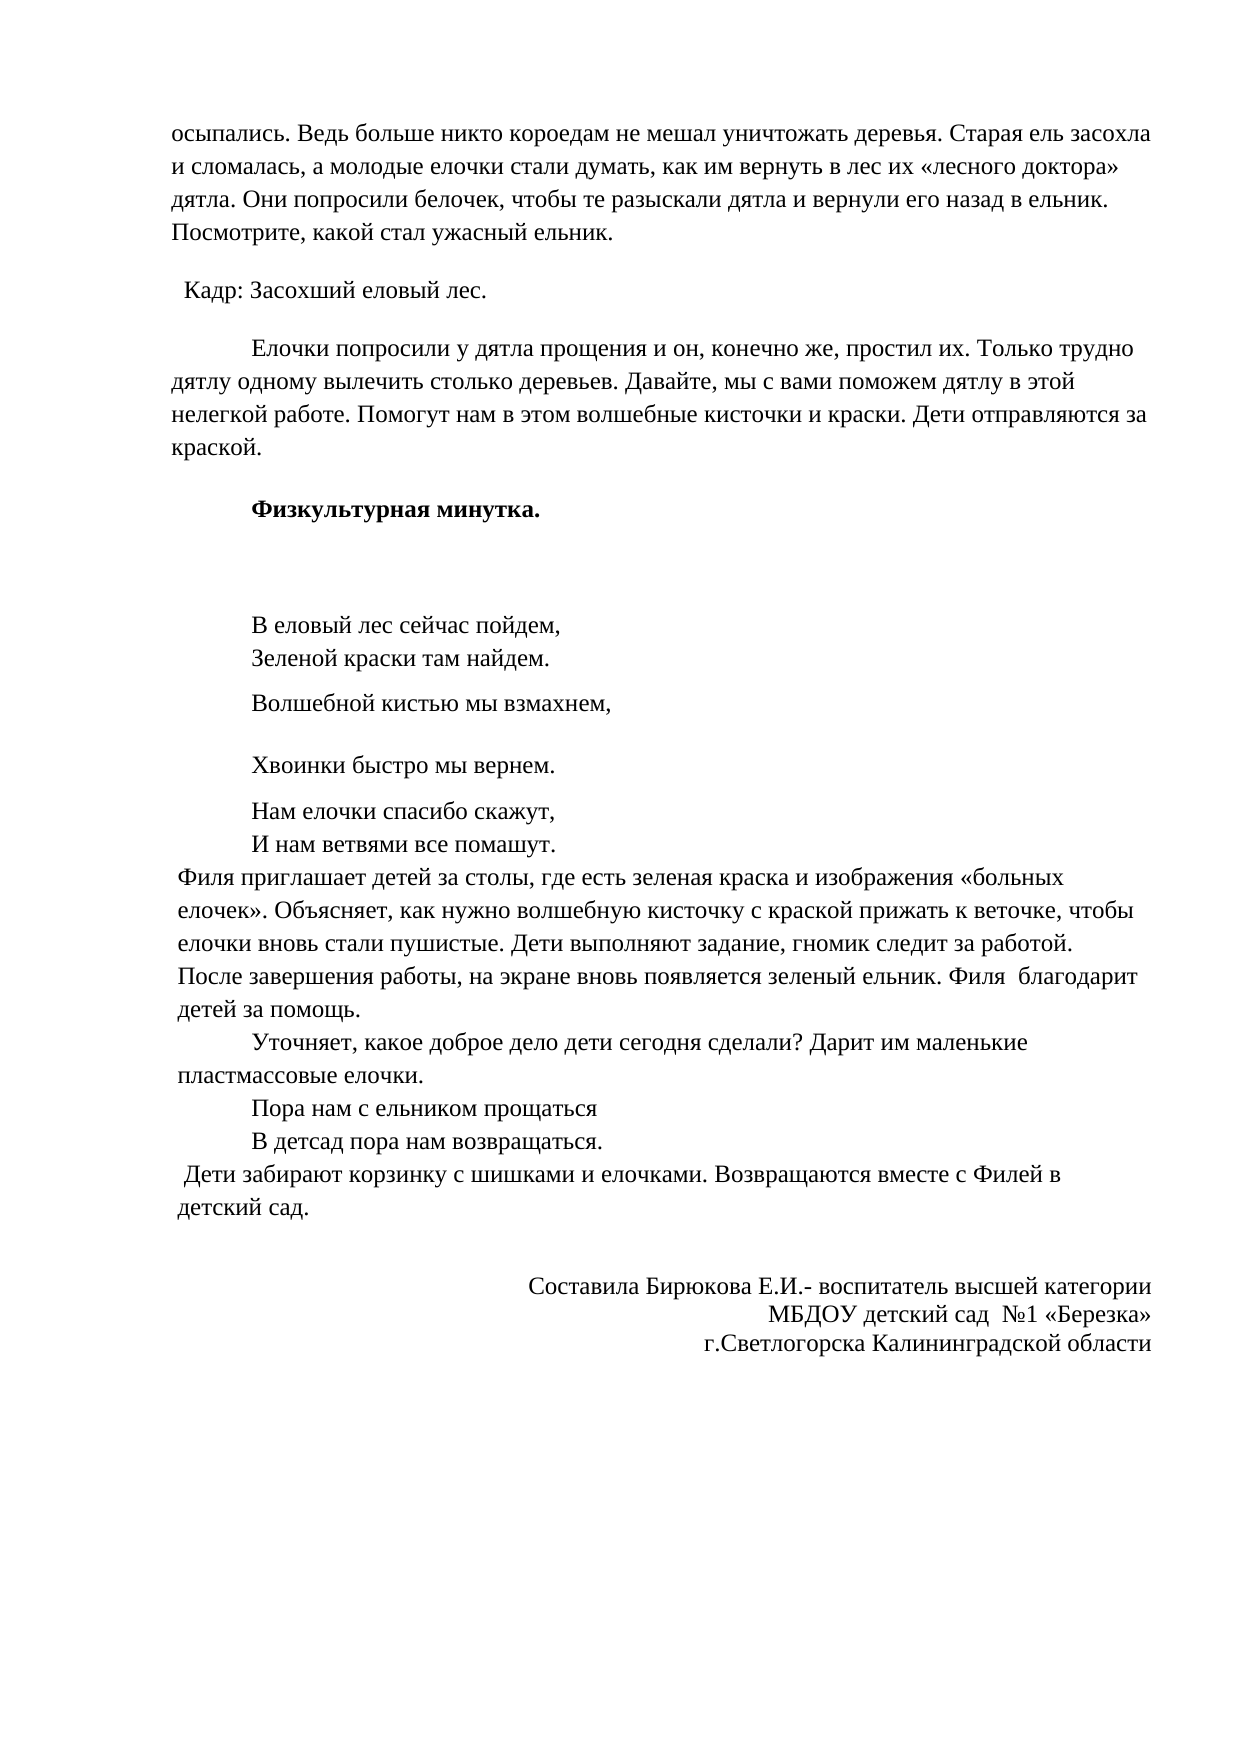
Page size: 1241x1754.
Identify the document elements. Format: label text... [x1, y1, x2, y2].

text Филя приглашает детей за столы, где есть зеленая краска и изображения «больных елочек». Объясняет, как нужно волшебную кисточку с краской прижать к веточке, чтобы елочки вновь стали пушистые. Дети выполняют задание, гномик следит за работой. [177, 862, 1152, 957]
text После завершения работы, на экране вновь появляется зеленый ельник. Филя благодарит детей за помощь. [177, 961, 1152, 1023]
text Елочки попросили у дятла прощения и он, конечно же, простил их. Только трудно дятлу одному вылечить столько деревьев. Давайте, мы с вами поможем дятлу в этой нелегкой работе. Помогут нам в этом волшебные кисточки и краски. Дети отправляются за краской. [171, 333, 1152, 461]
text В детсад пора нам возвращаться. [177, 1126, 1152, 1155]
text Волшебной кистью мы взмахнем, [171, 688, 1152, 717]
text Уточняет, какое доброе дело дети сегодня сделали? Дарит им маленькие пластмассовые елочки. [177, 1027, 1152, 1089]
text В еловый лес сейчас пойдем, [171, 610, 1152, 638]
text Составила Бирюкова Е.И.- воспитатель высшей категории [177, 1271, 1152, 1299]
text Физкультурная минутка. [171, 494, 1152, 523]
text г.Светлогорска Калининградской области [177, 1328, 1152, 1357]
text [171, 118, 1152, 246]
text Хвоинки быстро мы вернем. [171, 751, 1152, 779]
text Нам елочки спасибо скажут, [177, 796, 1152, 825]
text Зеленой краски там найдем. [171, 643, 1152, 672]
text Дети забирают корзинку с шишками и елочками. Возвращаются вместе с Филей в детский сад. [177, 1159, 1152, 1221]
text И нам ветвями все помашут. [177, 829, 1152, 858]
text Кадр: Засохший еловый лес. [171, 275, 1152, 304]
text Пора нам с ельником прощаться [177, 1093, 1152, 1122]
text МБДОУ детский сад №1 «Березка» [177, 1299, 1152, 1328]
